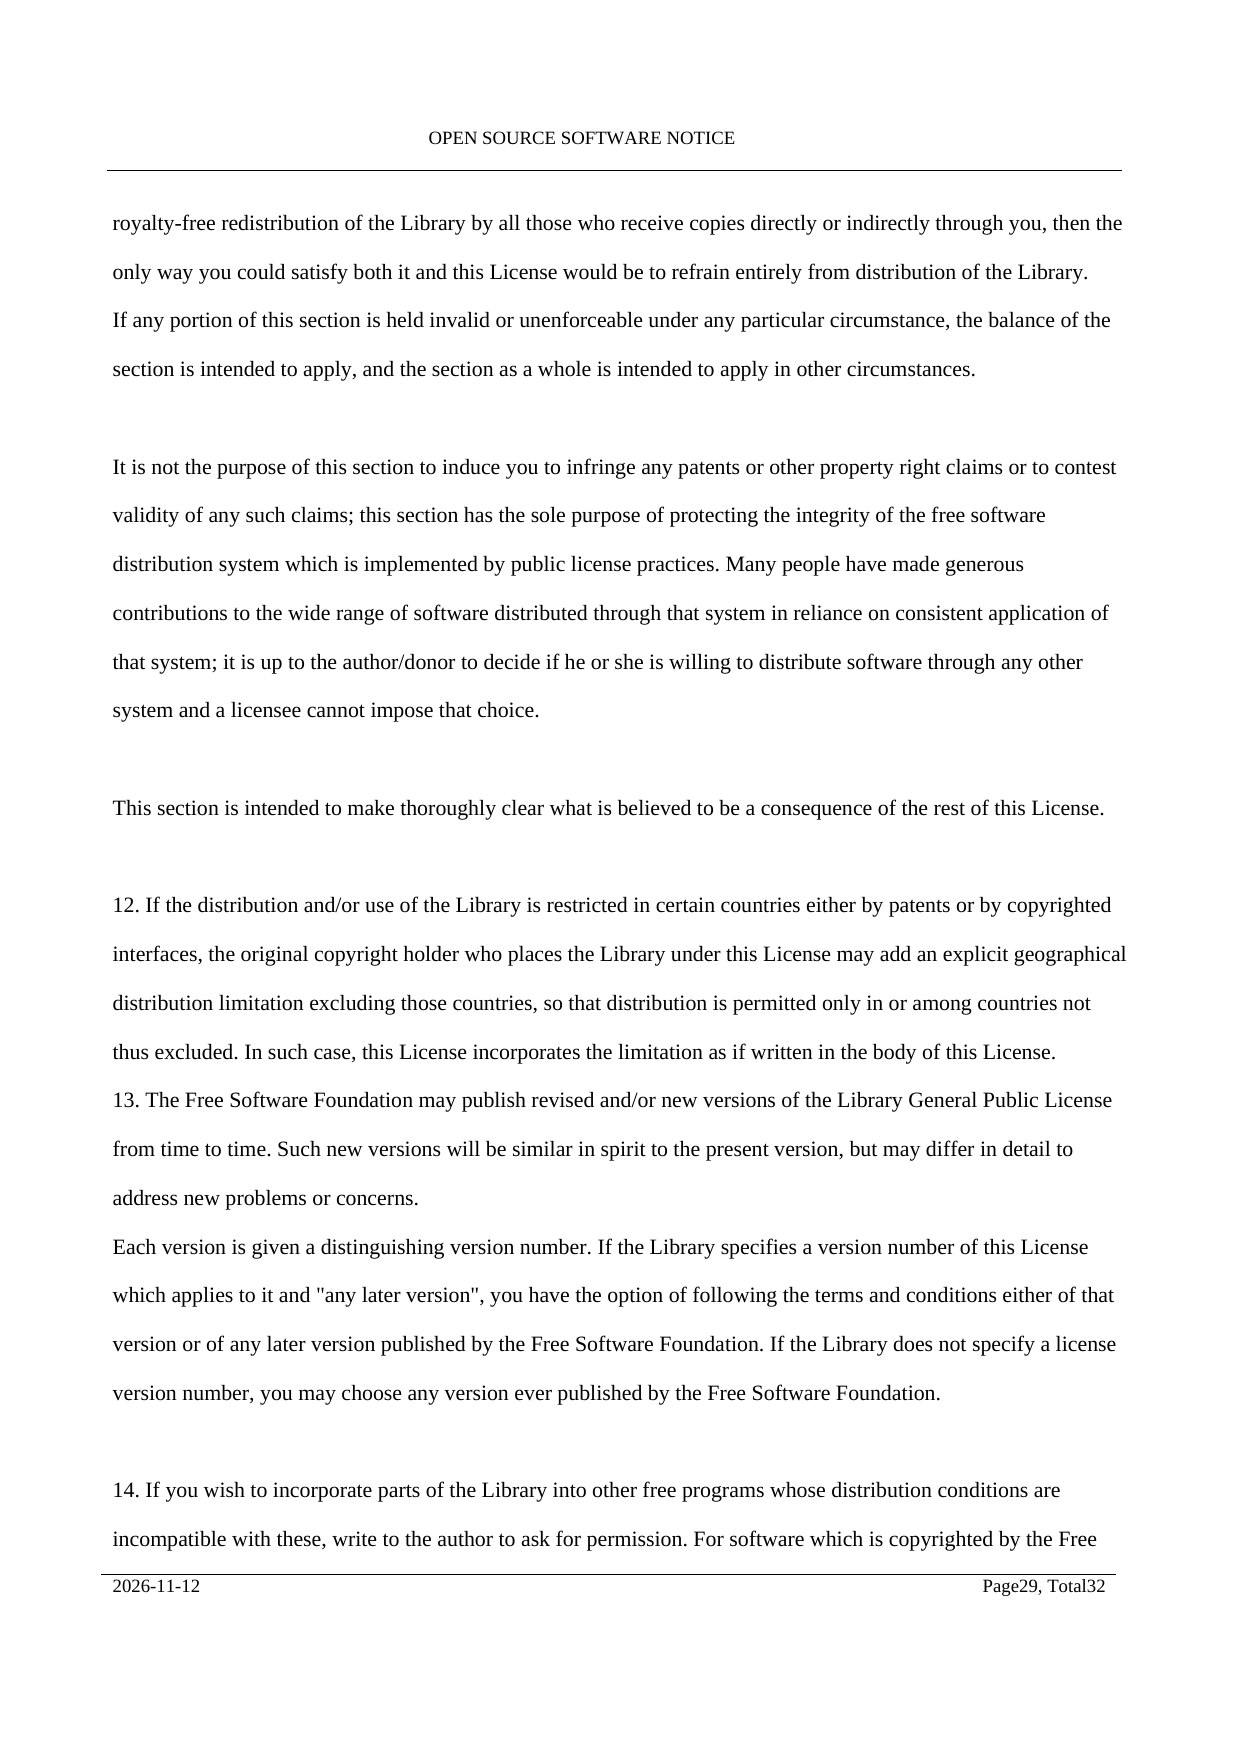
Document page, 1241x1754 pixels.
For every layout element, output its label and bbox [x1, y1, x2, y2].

text [112, 206, 1128, 1555]
